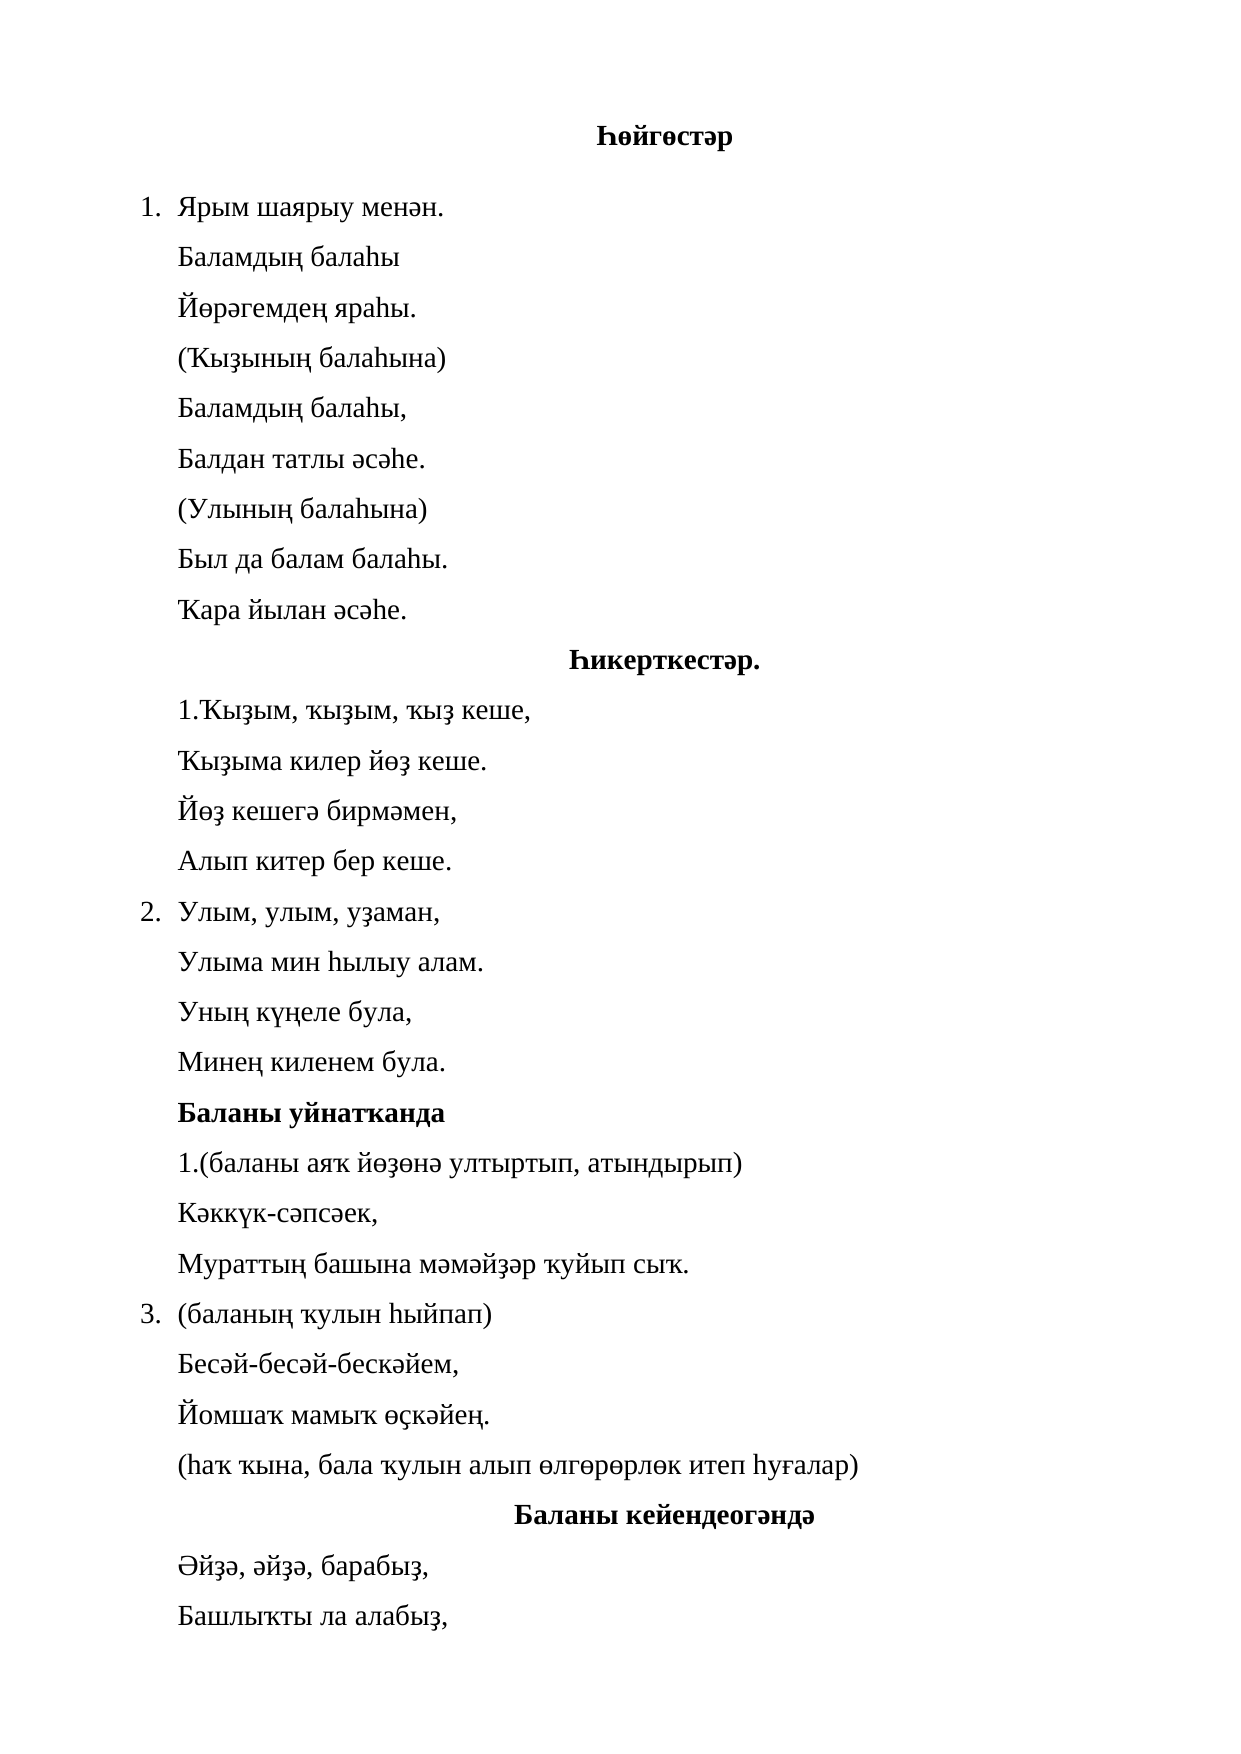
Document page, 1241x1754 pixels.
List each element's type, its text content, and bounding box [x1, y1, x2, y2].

list Баланы уйнатҡанда [177, 1095, 1152, 1128]
list Йөҙ кешегә бирмәмен, [177, 793, 1152, 827]
list (баланың ҡулын һыйпап) [140, 1296, 1152, 1330]
list Ҡыҙыма килер йөҙ кеше. [177, 743, 1152, 776]
list Башлыҡты ла алабыҙ, [177, 1598, 1152, 1632]
list Йөрәгемдең яраһы. [177, 290, 1152, 323]
list Был да балам балаһы. [177, 541, 1152, 575]
list 1.Ҡыҙым, ҡыҙым, ҡыҙ кеше, [177, 692, 1152, 726]
list Ярым шаярыу менән. [140, 189, 1152, 223]
list Бесәй-бесәй-бескәйем, [177, 1346, 1152, 1380]
list (Ҡыҙының балаһына) [177, 340, 1152, 374]
list Баламдың балаһы, [177, 391, 1152, 424]
list Һикерткестәр. [177, 642, 1152, 676]
list Баламдың балаһы [177, 239, 1152, 273]
list Ҡара йылан әсәһе. [177, 592, 1152, 625]
list Алып китер бер кеше. [177, 843, 1152, 877]
list Уның күңеле була, [177, 994, 1152, 1028]
list (һаҡ ҡына, бала ҡулын алып өлгөрөрлөк итеп һуғалар) [177, 1447, 1152, 1481]
list Балдан татлы әсәһе. [177, 441, 1152, 474]
text Һөйгөстәр [177, 118, 1152, 152]
list Минең киленем була. [177, 1044, 1152, 1078]
list Кәккүк-сәпсәек, [177, 1196, 1152, 1229]
list 1.(баланы аяҡ йөҙөнә ултыртып, атындырып) [177, 1145, 1152, 1179]
list Баланы кейендеогәндә [177, 1497, 1152, 1531]
list Әйҙә, әйҙә, барабыҙ, [177, 1548, 1152, 1581]
list Мураттың башына мәмәйҙәр ҡуйып сыҡ. [177, 1246, 1152, 1279]
list Улыма мин һылыу алам. [177, 944, 1152, 977]
list (Улының балаһына) [177, 491, 1152, 525]
list Йомшаҡ мамыҡ өҫкәйең. [177, 1397, 1152, 1430]
list Улым, улым, уҙаман, [140, 894, 1152, 927]
